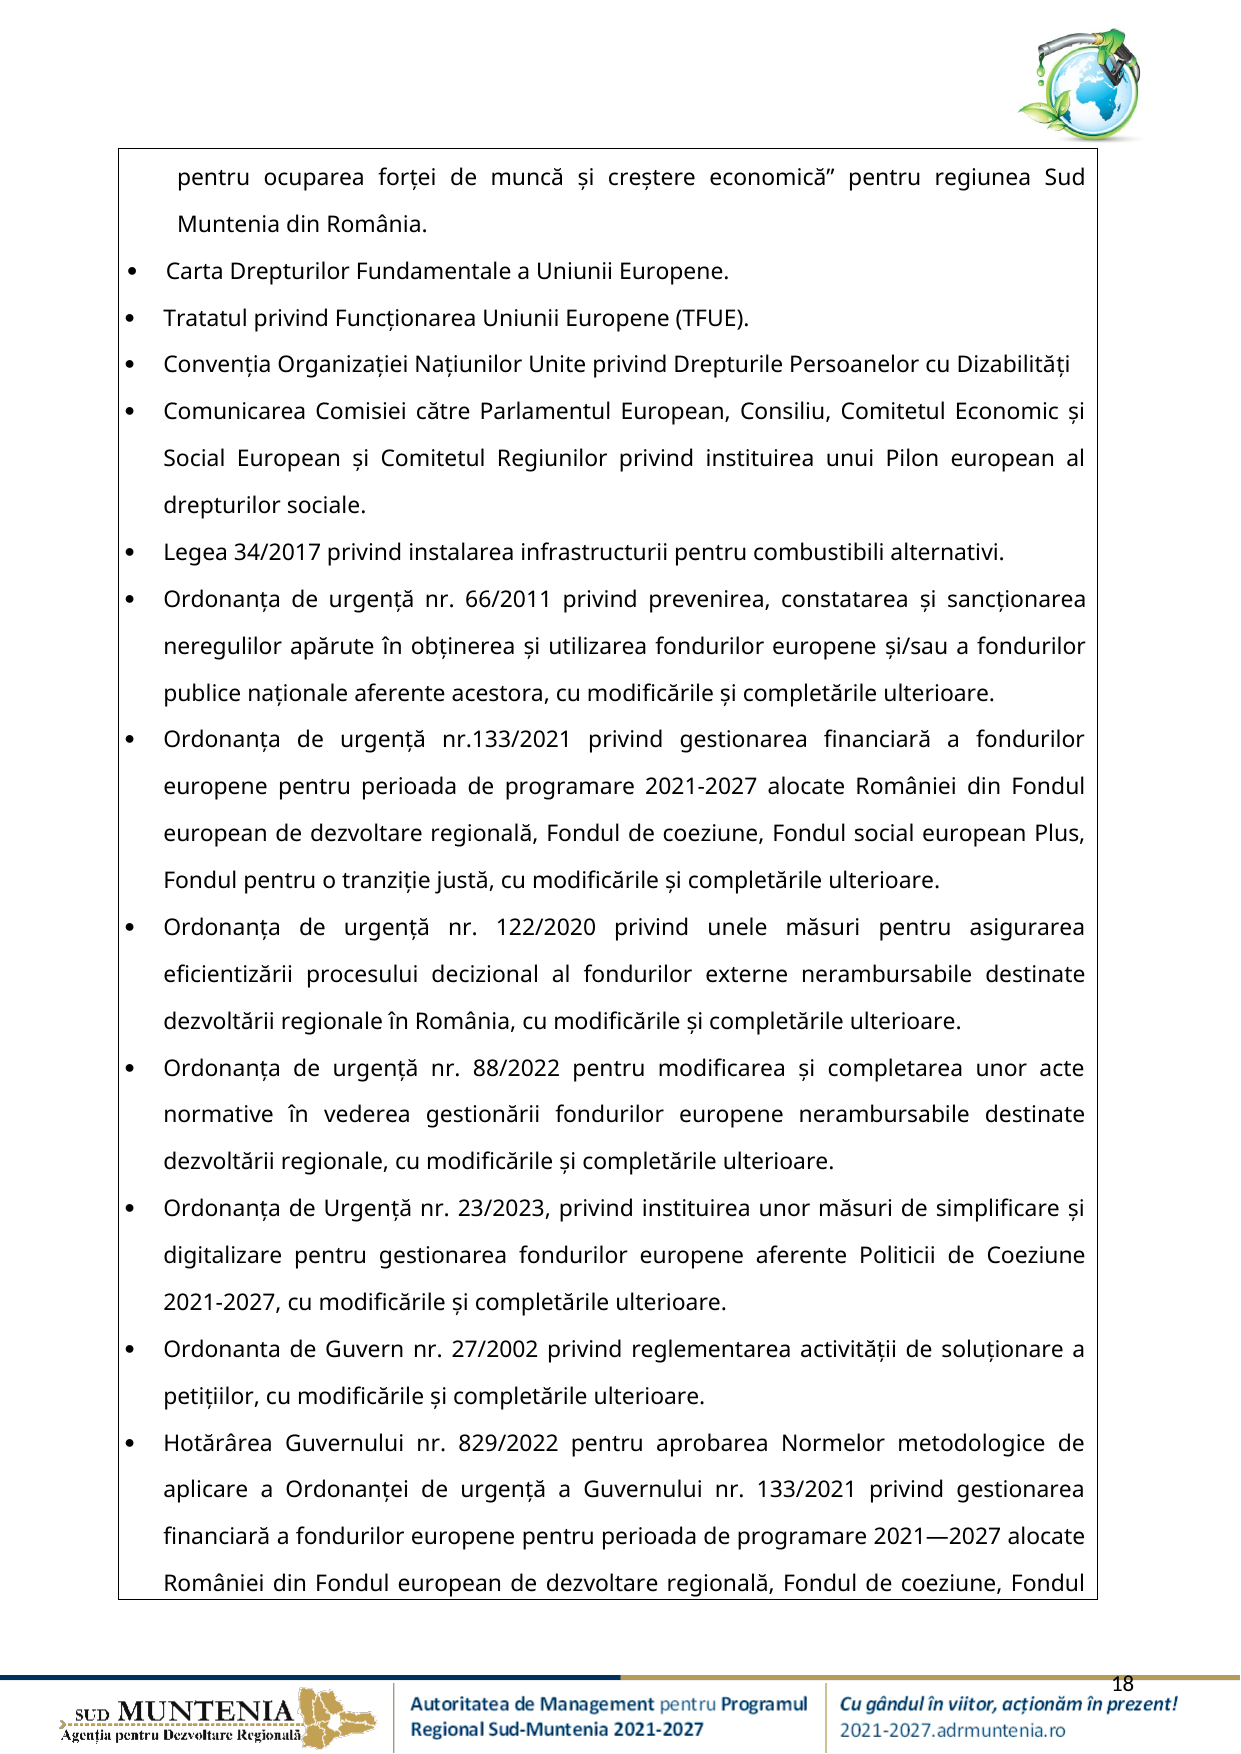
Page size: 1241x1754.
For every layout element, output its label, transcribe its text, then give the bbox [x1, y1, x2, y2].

picture [1003, 28, 1157, 146]
picture [0, 1675, 1241, 1754]
